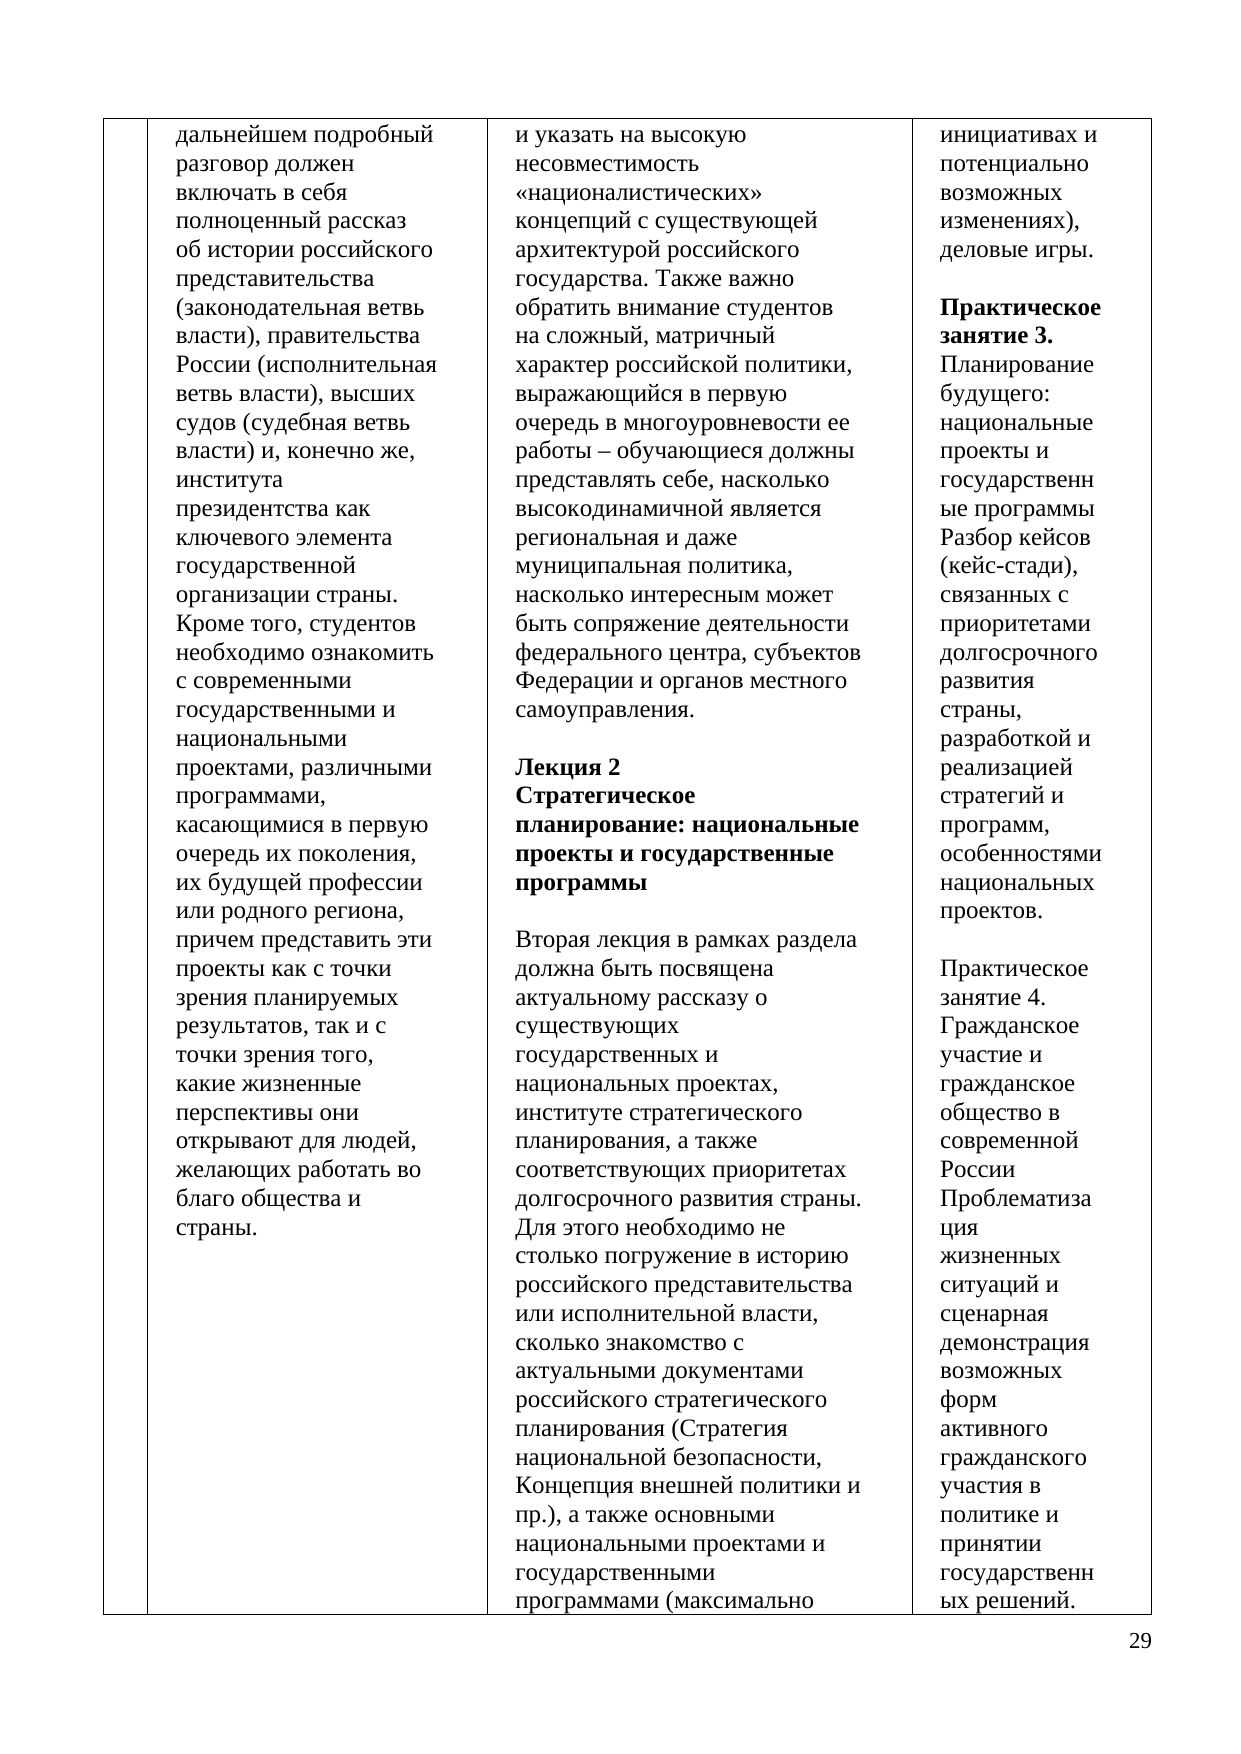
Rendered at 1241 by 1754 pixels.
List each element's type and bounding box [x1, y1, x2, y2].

table_cell [488, 119, 912, 1614]
table_cell [913, 119, 1151, 1614]
table_cell [148, 119, 487, 1614]
table_cell [104, 119, 147, 1614]
